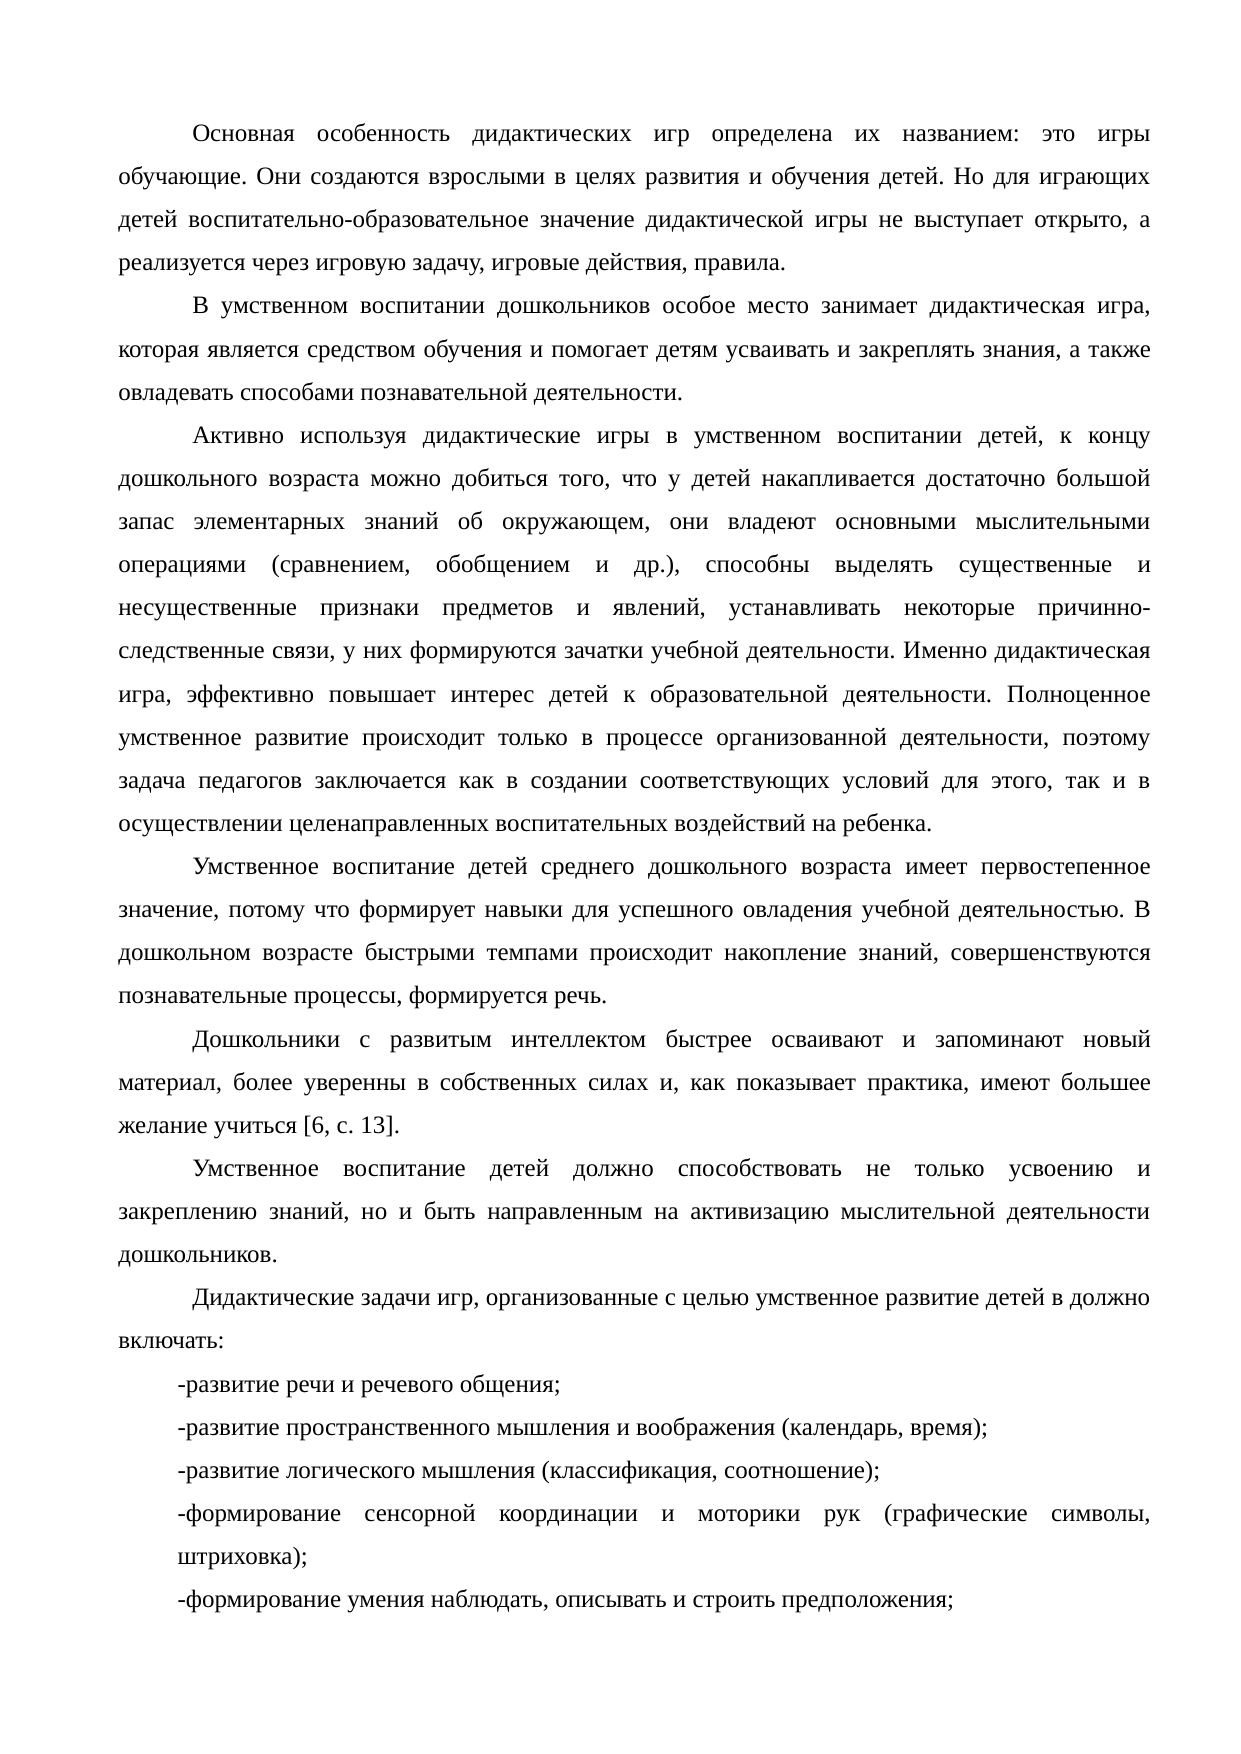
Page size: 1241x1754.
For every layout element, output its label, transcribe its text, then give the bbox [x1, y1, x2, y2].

text -формирование умения наблюдать, описывать и строить предположения; [177, 1584, 1152, 1613]
text В умственном воспитании дошкольников особое место занимает дидактическая игра, которая является средством обучения и помогает детям усваивать и закреплять знания, а также овладевать способами познавательной деятельности. [118, 291, 1152, 406]
text Дидактические задачи игр, организованные с целью умственное развитие детей в должно включать: [118, 1282, 1152, 1354]
text Дошкольники с развитым интеллектом быстрее осваивают и запоминают новый материал, более уверенны в собственных силах и, как показывает практика, имеют большее желание учиться [6, с. 13]. [118, 1024, 1152, 1139]
text -формирование сенсорной координации и моторики рук (графические символы, штриховка); [177, 1498, 1152, 1570]
text Умственное воспитание детей должно способствовать не только усвоению и закреплению знаний, но и быть направленным на активизацию мыслительной деятельности дошкольников. [118, 1153, 1152, 1268]
text -развитие логического мышления (классификация, соотношение); [177, 1455, 1152, 1484]
text Умственное воспитание детей среднего дошкольного возраста имеет первостепенное значение, потому что формирует навыки для успешного овладения учебной деятельностью. В дошкольном возрасте быстрыми темпами происходит накопление знаний, совершенствуются познавательные процессы, формируется речь. [118, 851, 1152, 1009]
text Основная особенность дидактических игр определена их названием: это игры обучающие. Они создаются взрослыми в целях развития и обучения детей. Но для играющих детей воспитательно-образовательное значение дидактической игры не выступает открыто, а реализуется через игровую задачу, игровые действия, правила. [118, 118, 1152, 276]
text Активно используя дидактические игры в умственном воспитании детей, к концу дошкольного возраста можно добиться того, что у детей накапливается достаточно большой запас элементарных знаний об окружающем, они владеют основными мыслительными операциями (сравнением, обобщением и др.), способны выделять существенные и несущественные признаки предметов и явлений, устанавливать некоторые причинно-следственные связи, у них формируются зачатки учебной деятельности. Именно дидактическая игра, эффективно повышает интерес детей к образовательной деятельности. Полноценное умственное развитие происходит только в процессе организованной деятельности, поэтому задача педагогов заключается как в создании соответствующих условий для этого, так и в осуществлении целенаправленных воспитательных воздействий на ребенка. [118, 420, 1152, 837]
text -развитие речи и речевого общения; [177, 1369, 1152, 1397]
text -развитие пространственного мышления и воображения (календарь, время); [177, 1412, 1152, 1441]
